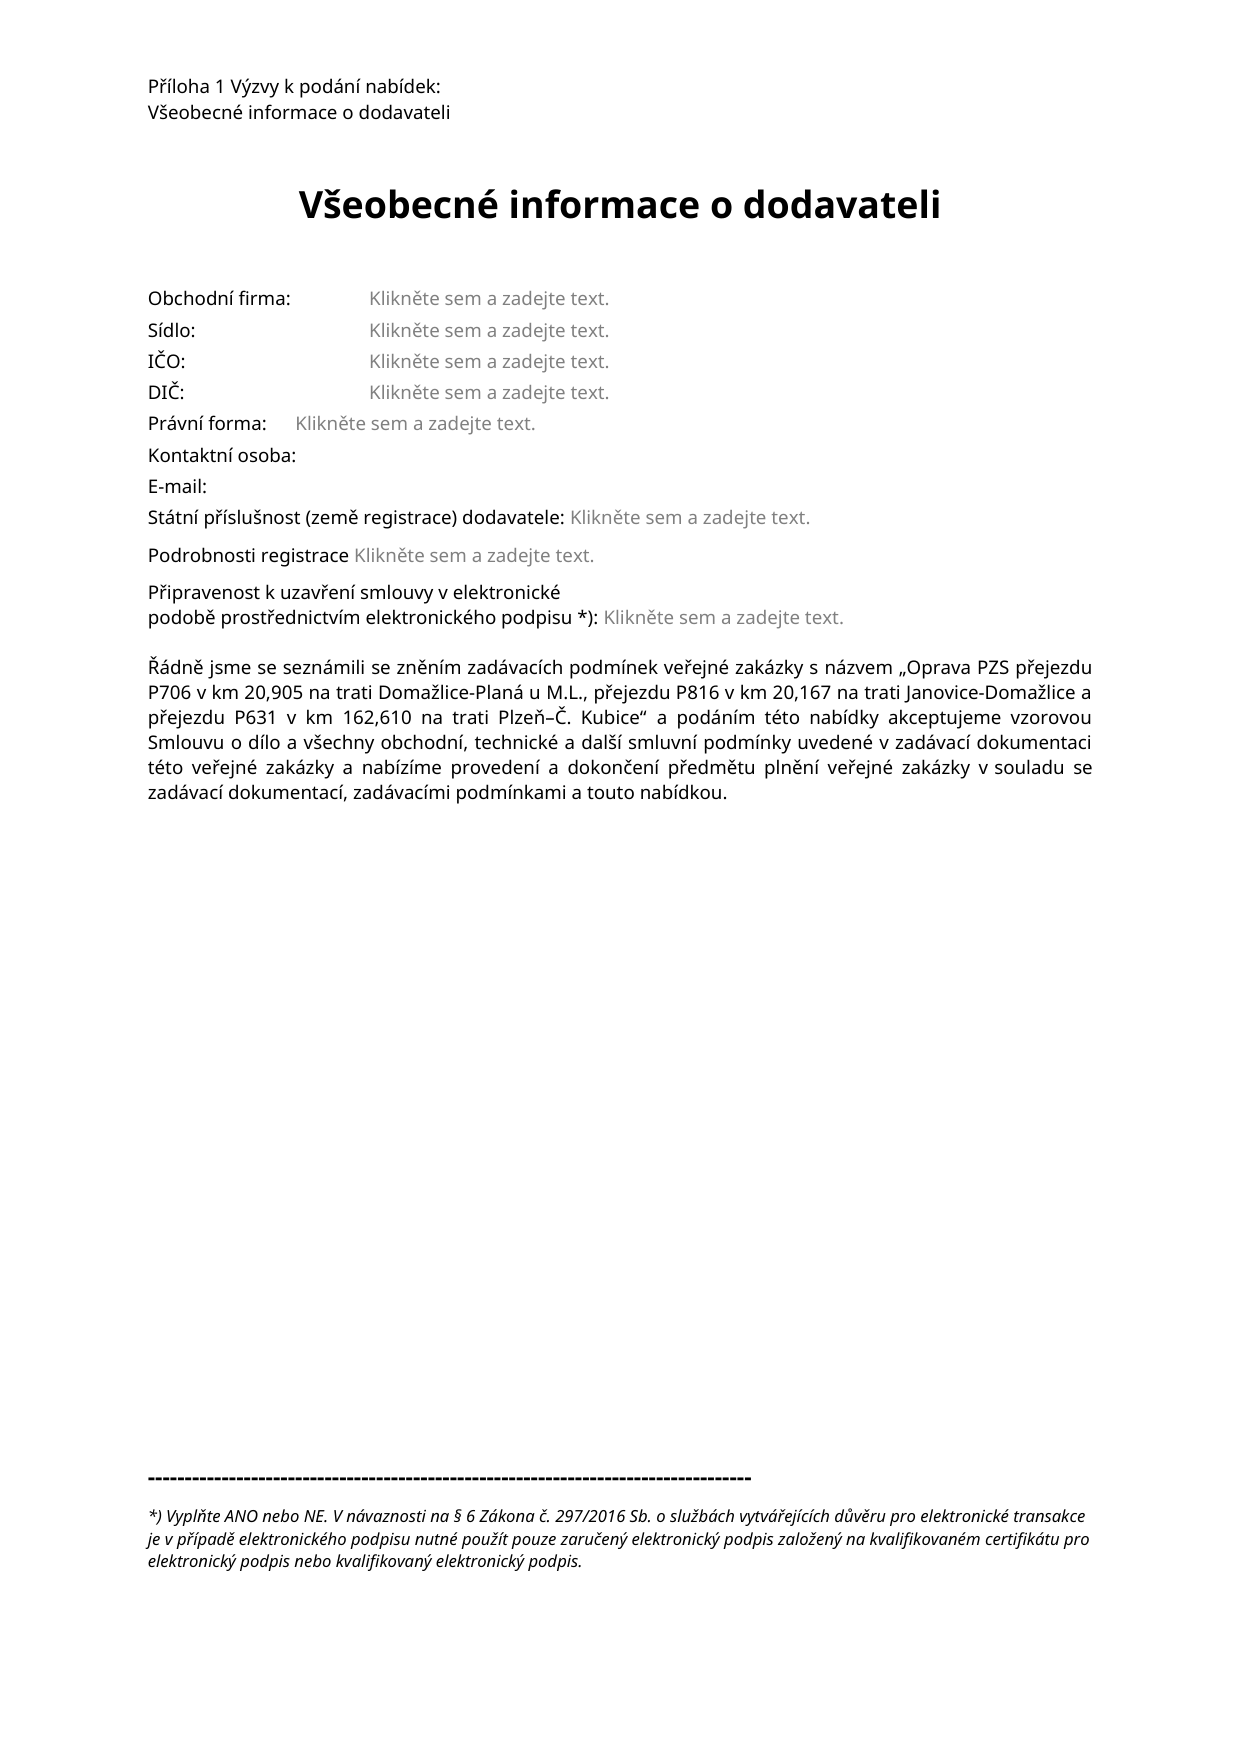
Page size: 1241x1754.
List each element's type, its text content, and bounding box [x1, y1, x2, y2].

text E-mail: [148, 473, 1093, 498]
text ---------------------------------------------------------------------------------- [148, 1461, 1093, 1492]
text Kontaktní osoba: [148, 442, 1093, 467]
text IČO: [148, 348, 1093, 373]
text DIČ: [148, 379, 1093, 404]
text *) Vyplňte ANO nebo NE. V návaznosti na § 6 Zákona č. 297/2016 Sb. o službách vytvářejících důvěru pro elektronické transakce je v případě elektronického podpisu nutné použít pouze zaručený elektronický podpis založený na kvalifikovaném certifikátu pro elektronický podpis nebo kvalifikovaný elektronický podpis. [148, 1504, 1093, 1573]
text Právní forma: [148, 411, 1093, 436]
text podobě prostřednictvím elektronického podpisu *): [148, 604, 1093, 629]
title Všeobecné informace o dodavateli [148, 178, 1093, 229]
text Sídlo: [148, 317, 1093, 342]
text Státní příslušnost (země registrace) dodavatele: [148, 504, 1093, 529]
text Řádně jsme se seznámili se zněním zadávacích podmínek veřejné zakázky s názvem „Oprava PZS přejezdu P706 v km 20,905 na trati Domažlice-Planá u M.L., přejezdu P816 v km 20,167 na trati Janovice-Domažlice a přejezdu P631 v km 162,610 na trati Plzeň–Č. Kubice“ a podáním této nabídky akceptujeme vzorovou Smlouvu o dílo a všechny obchodní, technické a další smluvní podmínky uvedené v zadávací dokumentaci této veřejné zakázky a nabízíme provedení a dokončení předmětu plnění veřejné zakázky v souladu se zadávací dokumentací, zadávacími podmínkami a touto nabídkou. [148, 654, 1093, 804]
text Podrobnosti registrace [148, 542, 1093, 567]
text Připravenost k uzavření smlouvy v elektronické [148, 579, 1093, 604]
text Obchodní firma: [148, 286, 1093, 311]
